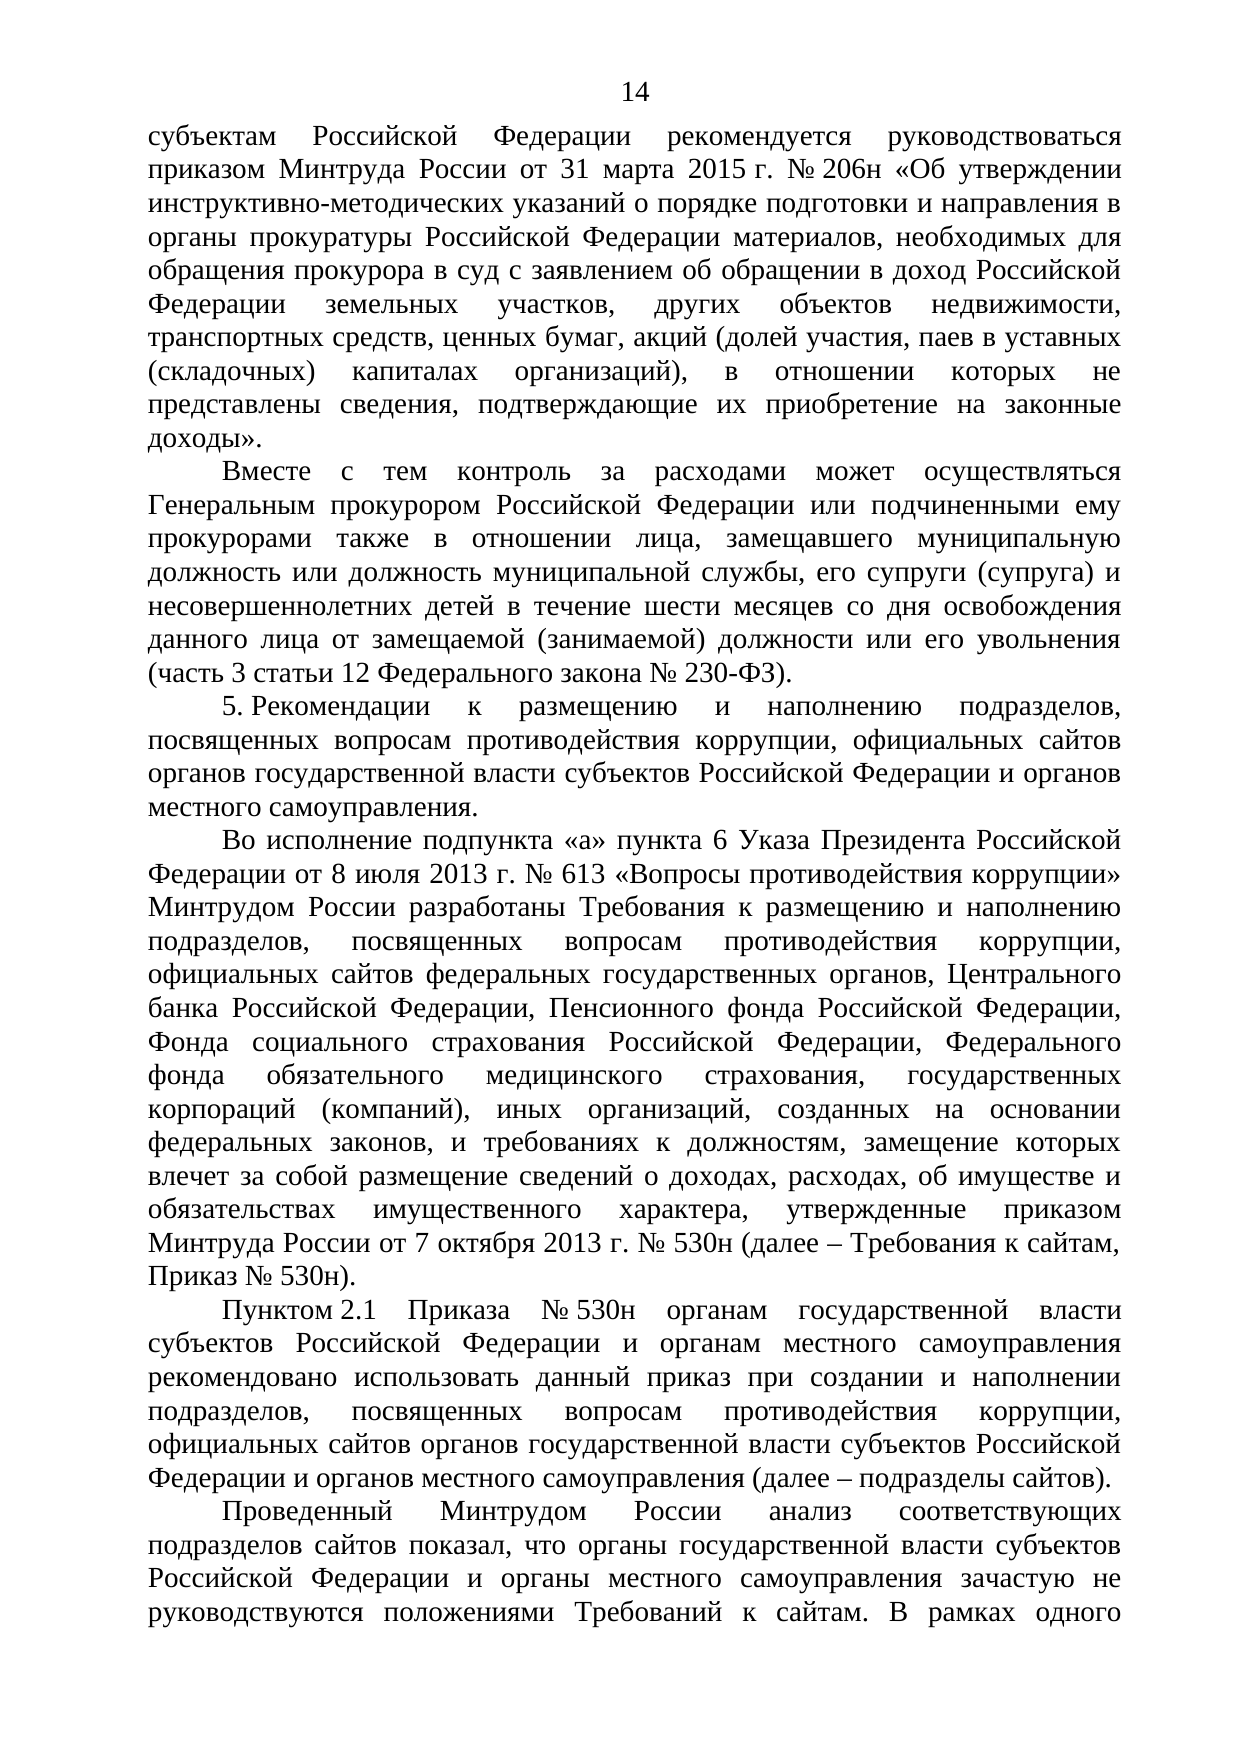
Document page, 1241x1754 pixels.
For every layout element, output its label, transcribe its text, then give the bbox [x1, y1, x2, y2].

text Во исполнение подпункта «а» пункта 6 Указа Президента Российской Федерации от 8 июля 2013 г. № 613 «Вопросы противодействия коррупции» Минтрудом России разработаны Требования к размещению и наполнению подразделов, посвященных вопросам противодействия коррупции, официальных сайтов федеральных государственных органов, Центрального банка Российской Федерации, Пенсионного фонда Российской Федерации, Фонда социального страхования Российской Федерации, Федерального фонда обязательного медицинского страхования, государственных корпораций (компаний), иных организаций, созданных на основании федеральных законов, и требованиях к должностям, замещение которых влечет за собой размещение сведений о доходах, расходах, об имуществе и обязательствах имущественного характера, утвержденные приказом Минтруда России от 7 октября 2013 г. № 530н (далее – Требования к сайтам, Приказ № 530н). [148, 822, 1122, 1292]
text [148, 118, 1122, 453]
text 5. Рекомендации к размещению и наполнению подразделов, посвященных вопросам противодействия коррупции, официальных сайтов органов государственной власти субъектов Российской Федерации и органов местного самоуправления. [148, 688, 1122, 822]
text Пунктом 2.1 Приказа № 530н органам государственной власти субъектов Российской Федерации и органам местного самоуправления рекомендовано использовать данный приказ при создании и наполнении подразделов, посвященных вопросам противодействия коррупции, официальных сайтов органов государственной власти субъектов Российской Федерации и органов местного самоуправления (далее – подразделы сайтов). [148, 1292, 1122, 1493]
text Вместе с тем контроль за расходами может осуществляться Генеральным прокурором Российской Федерации или подчиненными ему прокурорами также в отношении лица, замещавшего муниципальную должность или должность муниципальной службы, его супруги (супруга) и несовершеннолетних детей в течение шести месяцев со дня освобождения данного лица от замещаемой (занимаемой) должности или его увольнения (часть 3 статьи 12 Федерального закона № 230-ФЗ). [148, 453, 1122, 688]
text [148, 1493, 1122, 1627]
